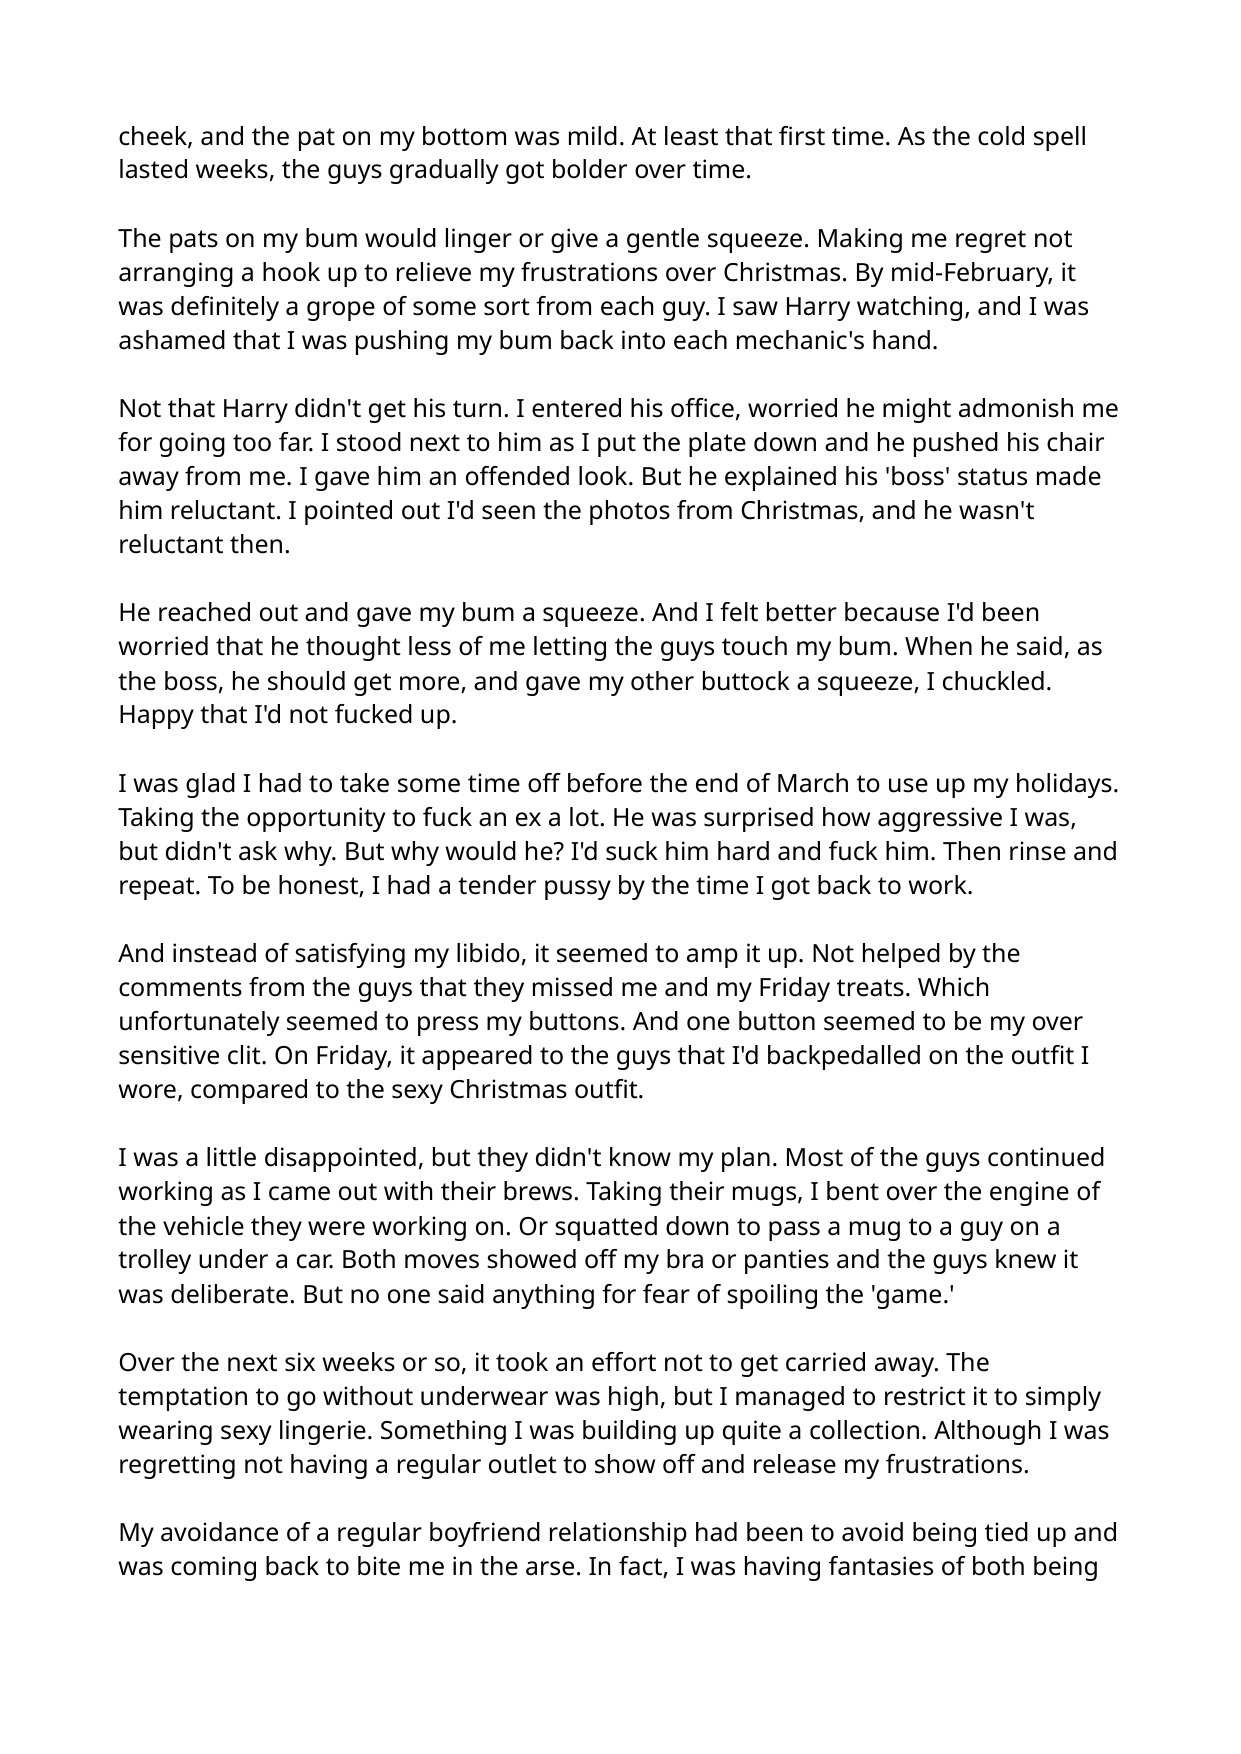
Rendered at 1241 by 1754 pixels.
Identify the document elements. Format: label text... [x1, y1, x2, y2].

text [118, 118, 1122, 186]
text Over the next six weeks or so, it took an effort not to get carried away. The temptation to go without underwear was high, but I managed to restrict it to simply wearing sexy lingerie. Something I was building up quite a collection. Although I was regretting not having a regular outlet to show off and release my frustrations. [118, 1344, 1122, 1481]
text Not that Harry didn't get his turn. I entered his office, worried he might admonish me for going too far. I stood next to him as I put the plate down and he pushed his chair away from me. I gave him an offended look. But he explained his 'boss' status made him reluctant. I pointed out I'd seen the photos from Christmas, and he wasn't reluctant then. [118, 391, 1122, 561]
text The pats on my bum would linger or give a gentle squeeze. Making me regret not arranging a hook up to relieve my frustrations over Christmas. By mid-February, it was definitely a grope of some sort from each guy. I saw Harry watching, and I was ashamed that I was pushing my bum back into each mechanic's hand. [118, 220, 1122, 357]
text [118, 1515, 1122, 1583]
text I was a little disappointed, but they didn't know my plan. Most of the guys continued working as I came out with their brews. Taking their mugs, I bent over the engine of the vehicle they were working on. Or squatted down to pass a mug to a guy on a trolley under a car. Both moves showed off my bra or panties and the guys knew it was deliberate. But no one said anything for fear of spoiling the 'game.' [118, 1140, 1122, 1310]
text He reached out and gave my bum a squeeze. And I felt better because I'd been worried that he thought less of me letting the guys touch my bum. When he said, as the boss, he should get more, and gave my other buttock a squeeze, I chuckled. Happy that I'd not fucked up. [118, 595, 1122, 731]
text I was glad I had to take some time off before the end of March to use up my holidays. Taking the opportunity to fuck an ex a lot. He was surprised how aggressive I was, but didn't ask why. But why would he? I'd suck him hard and fuck him. Then rinse and repeat. To be honest, I had a tender pussy by the time I got back to work. [118, 765, 1122, 902]
text And instead of satisfying my libido, it seemed to amp it up. Not helped by the comments from the guys that they missed me and my Friday treats. Which unfortunately seemed to press my buttons. And one button seemed to be my over sensitive clit. On Friday, it appeared to the guys that I'd backpedalled on the outfit I wore, compared to the sexy Christmas outfit. [118, 936, 1122, 1106]
